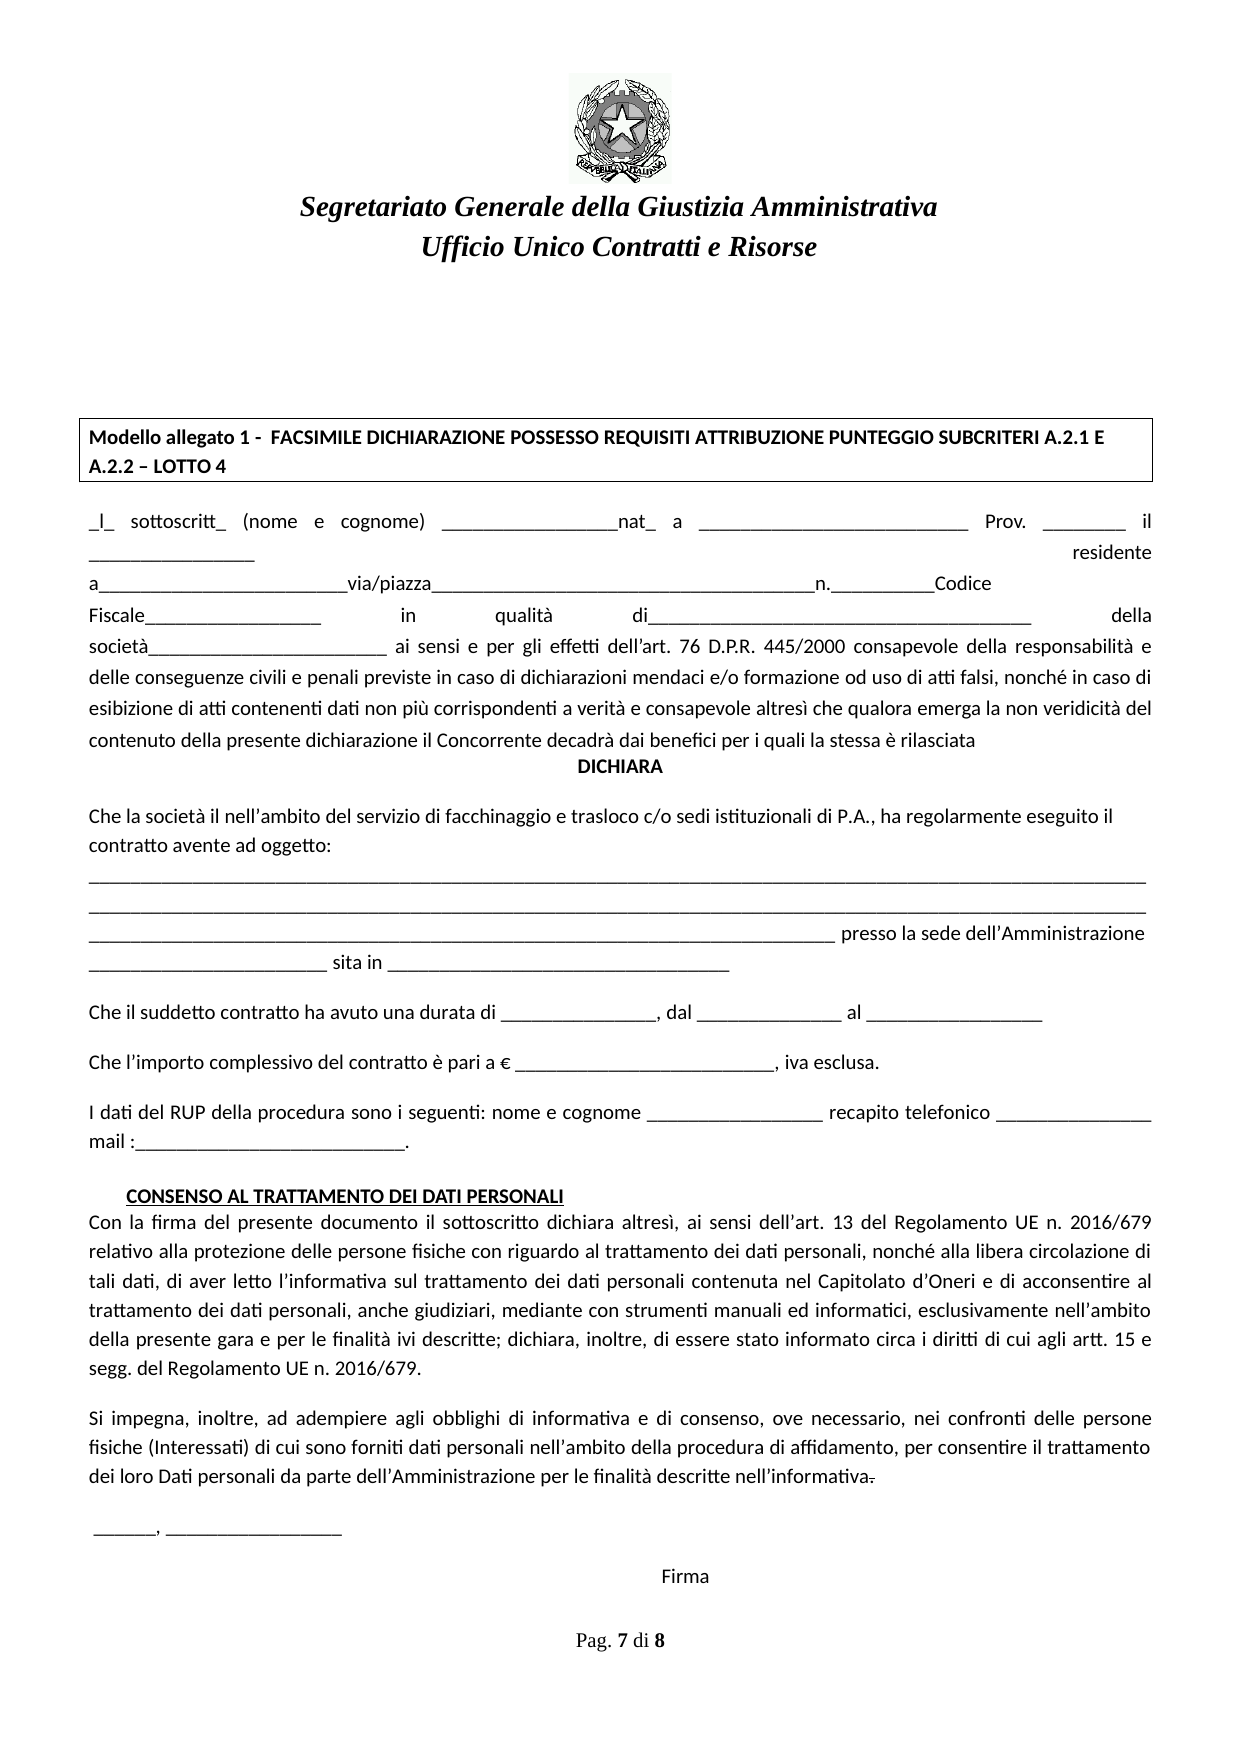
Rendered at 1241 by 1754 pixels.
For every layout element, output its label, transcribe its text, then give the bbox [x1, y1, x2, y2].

text Che il suddetto contratto ha avuto una durata di _______________, dal ______________ al _________________ [89, 999, 1152, 1024]
text Si impegna, inoltre, ad adempiere agli obblighi di informativa e di consenso, ove necessario, nei confronti delle persone fisiche (Interessati) di cui sono forniti dati personali nell’ambito della procedura di affidamento, per consentire il trattamento dei loro Dati personali da parte dell’Amministrazione per le finalità descritte nell’informativa. [89, 1405, 1152, 1489]
text DICHIARA [89, 753, 1152, 779]
text Modello allegato 1 - FACSIMILE DICHIARAZIONE POSSESSO REQUISITI ATTRIBUZIONE PUNTEGGIO SUBCRITERI A.2.1 E A.2.2 – LOTTO 4 [80, 419, 1152, 481]
list _l_ sottoscritt_ (nome e cognome) _________________nat_ a __________________________ Prov. ________ il ________________ residente a________________________via/piazza_____________________________________n.__________Codice Fiscale_________________ in qualità di_____________________________________ della società_______________________ ai sensi e per gli effetti dell’art. 76 D.P.R. 445/2000 consapevole della responsabilità e delle conseguenze civili e penali previste in caso di dichiarazioni mendaci e/o formazione od uso di atti falsi, nonché in caso di esibizione di atti contenenti dati non più corrispondenti a verità e consapevole altresì che qualora emerga la non veridicità del contenuto della presente dichiarazione il Concorrente decadrà dai benefici per i quali la stessa è rilasciata [89, 503, 1152, 753]
text ______, _________________ [89, 1514, 1152, 1539]
text Firma [145, 1564, 1108, 1589]
list CONSENSO AL TRATTAMENTO DEI DATI PERSONALI [126, 1178, 1152, 1209]
text I dati del RUP della procedura sono i seguenti: nome e cognome _________________ recapito telefonico _______________ mail :__________________________. [89, 1099, 1152, 1154]
text Che l’importo complessivo del contratto è pari a € _________________________, iva esclusa. [89, 1049, 1152, 1074]
picture [568, 73, 672, 184]
text Che la società il nell’ambito del servizio di facchinaggio e trasloco c/o sedi istituzionali di P.A., ha regolarmente eseguito il contratto avente ad oggetto: ____________________________________________________________________________________________________________________________________________________________________________________________________________________________________________________________________________________ presso la sede dell’Amministrazione _______________________ sita in _________________________________ [89, 803, 1152, 974]
text Con la firma del presente documento il sottoscritto dichiara altresì, ai sensi dell’art. 13 del Regolamento UE n. 2016/679 relativo alla protezione delle persone fisiche con riguardo al trattamento dei dati personali, nonché alla libera circolazione di tali dati, di aver letto l’informativa sul trattamento dei dati personali contenuta nel Capitolato d’Oneri e di acconsentire al trattamento dei dati personali, anche giudiziari, mediante con strumenti manuali ed informatici, esclusivamente nell’ambito della presente gara e per le finalità ivi descritte; dichiara, inoltre, di essere stato informato circa i diritti di cui agli artt. 15 e segg. del Regolamento UE n. 2016/679. [89, 1209, 1152, 1381]
